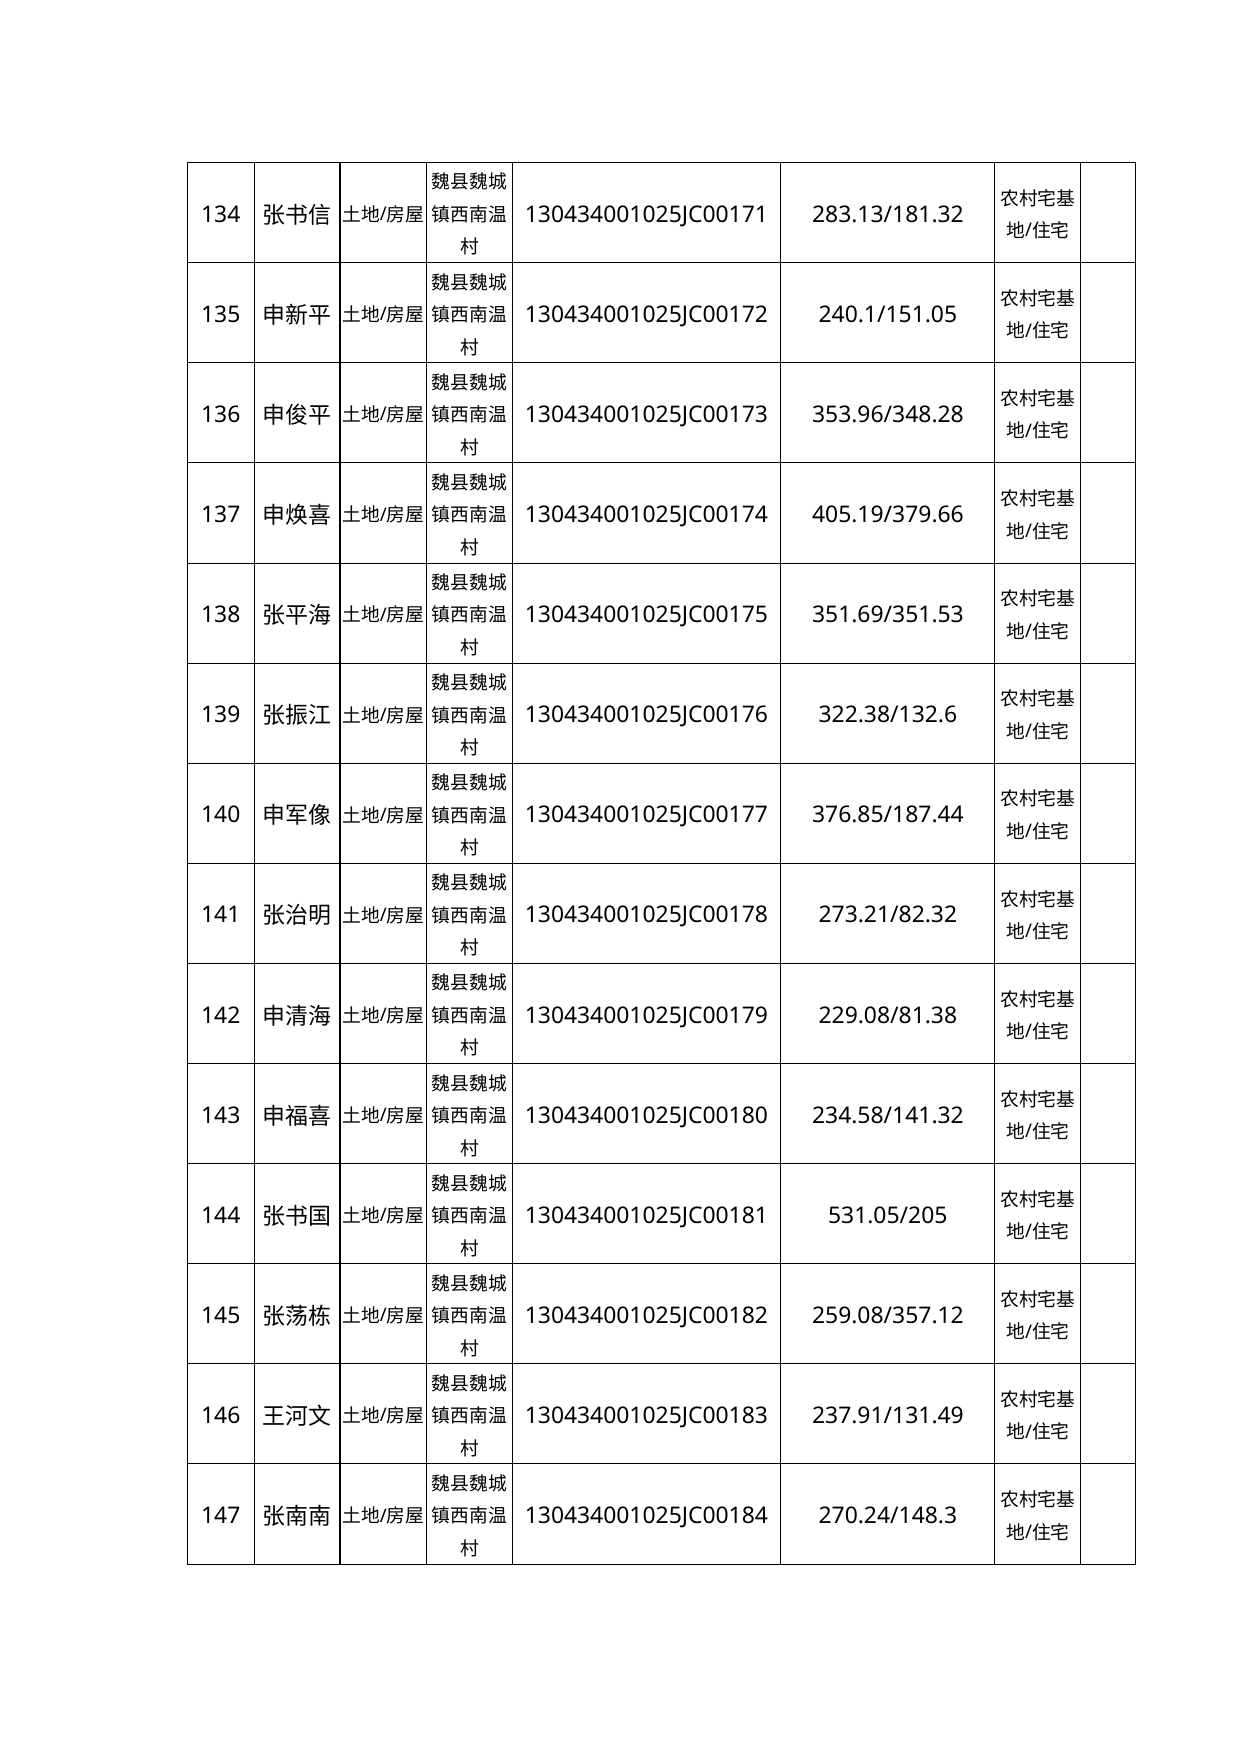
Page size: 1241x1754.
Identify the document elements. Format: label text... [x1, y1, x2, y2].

table_cell 土地/房屋 [341, 664, 426, 763]
table_cell 申清海 [255, 964, 339, 1063]
table_cell [1081, 1364, 1135, 1463]
table_cell 土地/房屋 [341, 564, 426, 662]
table_cell 130434001025JC00175 [513, 564, 780, 662]
table_cell 农村宅基地/住宅 [995, 764, 1080, 863]
table_cell 土地/房屋 [341, 864, 426, 963]
table_cell 353.96/348.28 [781, 363, 994, 462]
table_cell 土地/房屋 [341, 964, 426, 1063]
table_cell 申福喜 [255, 1064, 339, 1163]
table_cell 130434001025JC00179 [513, 964, 780, 1063]
table_cell 土地/房屋 [341, 463, 426, 562]
table_cell 234.58/141.32 [781, 1064, 994, 1163]
table_cell 魏县魏城镇西南温村 [427, 363, 512, 462]
table_cell 张书国 [255, 1164, 339, 1263]
table_cell 145 [188, 1264, 254, 1363]
table_cell 魏县魏城镇西南温村 [427, 964, 512, 1063]
table_cell 147 [188, 1464, 254, 1563]
table_cell 130434001025JC00184 [513, 1464, 780, 1563]
table_cell 农村宅基地/住宅 [995, 1064, 1080, 1163]
table_cell 142 [188, 964, 254, 1063]
table_cell 130434001025JC00180 [513, 1064, 780, 1163]
table_cell 130434001025JC00182 [513, 1264, 780, 1363]
table_cell 351.69/351.53 [781, 564, 994, 662]
table_cell 魏县魏城镇西南温村 [427, 1264, 512, 1363]
table_cell [1081, 163, 1135, 262]
table_cell 魏县魏城镇西南温村 [427, 463, 512, 562]
table_cell 魏县魏城镇西南温村 [427, 864, 512, 963]
table_cell 130434001025JC00171 [513, 163, 780, 262]
table_cell 魏县魏城镇西南温村 [427, 1364, 512, 1463]
table_cell 146 [188, 1364, 254, 1463]
table_cell 土地/房屋 [341, 263, 426, 362]
table_cell 130434001025JC00172 [513, 263, 780, 362]
table_cell [1081, 263, 1135, 362]
table_cell 405.19/379.66 [781, 463, 994, 562]
table_cell 申俊平 [255, 363, 339, 462]
table_cell 农村宅基地/住宅 [995, 964, 1080, 1063]
table_cell 140 [188, 764, 254, 863]
table_cell 130434001025JC00183 [513, 1364, 780, 1463]
table_cell 土地/房屋 [341, 1264, 426, 1363]
table_cell 魏县魏城镇西南温村 [427, 163, 512, 262]
table_cell 144 [188, 1164, 254, 1263]
table_cell 270.24/148.3 [781, 1464, 994, 1563]
table_cell [1081, 1064, 1135, 1163]
table_cell 138 [188, 564, 254, 662]
table_cell 130434001025JC00178 [513, 864, 780, 963]
table_cell 农村宅基地/住宅 [995, 864, 1080, 963]
table_cell 259.08/357.12 [781, 1264, 994, 1363]
table_cell 130434001025JC00181 [513, 1164, 780, 1263]
table_cell 申新平 [255, 263, 339, 362]
table_cell 143 [188, 1064, 254, 1163]
table_cell 农村宅基地/住宅 [995, 163, 1080, 262]
table_cell 张平海 [255, 564, 339, 662]
table_cell 土地/房屋 [341, 1364, 426, 1463]
table_cell 农村宅基地/住宅 [995, 564, 1080, 662]
table_cell 531.05/205 [781, 1164, 994, 1263]
table_cell [1081, 1264, 1135, 1363]
table_cell 农村宅基地/住宅 [995, 664, 1080, 763]
table_cell [1081, 964, 1135, 1063]
table_cell 农村宅基地/住宅 [995, 263, 1080, 362]
table_cell [1081, 564, 1135, 662]
table_cell 土地/房屋 [341, 1464, 426, 1563]
table_cell 魏县魏城镇西南温村 [427, 263, 512, 362]
table_cell [1081, 1164, 1135, 1263]
table_cell [1081, 463, 1135, 562]
table_cell 申焕喜 [255, 463, 339, 562]
table_cell 141 [188, 864, 254, 963]
table_cell 136 [188, 363, 254, 462]
table_cell 张治明 [255, 864, 339, 963]
table_cell 322.38/132.6 [781, 664, 994, 763]
table_cell 魏县魏城镇西南温村 [427, 1464, 512, 1563]
table_cell 张书信 [255, 163, 339, 262]
table_cell 魏县魏城镇西南温村 [427, 564, 512, 662]
table_cell 魏县魏城镇西南温村 [427, 764, 512, 863]
table_cell 魏县魏城镇西南温村 [427, 1064, 512, 1163]
table_cell 土地/房屋 [341, 1064, 426, 1163]
table_cell 土地/房屋 [341, 764, 426, 863]
table_cell [1081, 764, 1135, 863]
table_cell 134 [188, 163, 254, 262]
table_cell 240.1/151.05 [781, 263, 994, 362]
table_cell 农村宅基地/住宅 [995, 1364, 1080, 1463]
table_cell [1081, 1464, 1135, 1563]
table_cell 130434001025JC00173 [513, 363, 780, 462]
table_cell 135 [188, 263, 254, 362]
table_cell 237.91/131.49 [781, 1364, 994, 1463]
table_cell 土地/房屋 [341, 163, 426, 262]
table_cell 130434001025JC00177 [513, 764, 780, 863]
table_cell 农村宅基地/住宅 [995, 1464, 1080, 1563]
table_cell [1081, 864, 1135, 963]
table_cell [1081, 363, 1135, 462]
table_cell 130434001025JC00176 [513, 664, 780, 763]
table_cell 张荡栋 [255, 1264, 339, 1363]
table_cell 魏县魏城镇西南温村 [427, 664, 512, 763]
table_cell 273.21/82.32 [781, 864, 994, 963]
table_cell 283.13/181.32 [781, 163, 994, 262]
table_cell 139 [188, 664, 254, 763]
table_cell 张南南 [255, 1464, 339, 1563]
table_cell 张振江 [255, 664, 339, 763]
table_cell 376.85/187.44 [781, 764, 994, 863]
table_cell 137 [188, 463, 254, 562]
table_cell 229.08/81.38 [781, 964, 994, 1063]
table_cell 魏县魏城镇西南温村 [427, 1164, 512, 1263]
table_cell [1081, 664, 1135, 763]
table_cell 农村宅基地/住宅 [995, 1264, 1080, 1363]
table_cell 土地/房屋 [341, 363, 426, 462]
table_cell 土地/房屋 [341, 1164, 426, 1263]
table_cell 农村宅基地/住宅 [995, 1164, 1080, 1263]
table_cell 农村宅基地/住宅 [995, 463, 1080, 562]
table_cell 130434001025JC00174 [513, 463, 780, 562]
table_cell 申军像 [255, 764, 339, 863]
table_cell 王河文 [255, 1364, 339, 1463]
table_cell 农村宅基地/住宅 [995, 363, 1080, 462]
